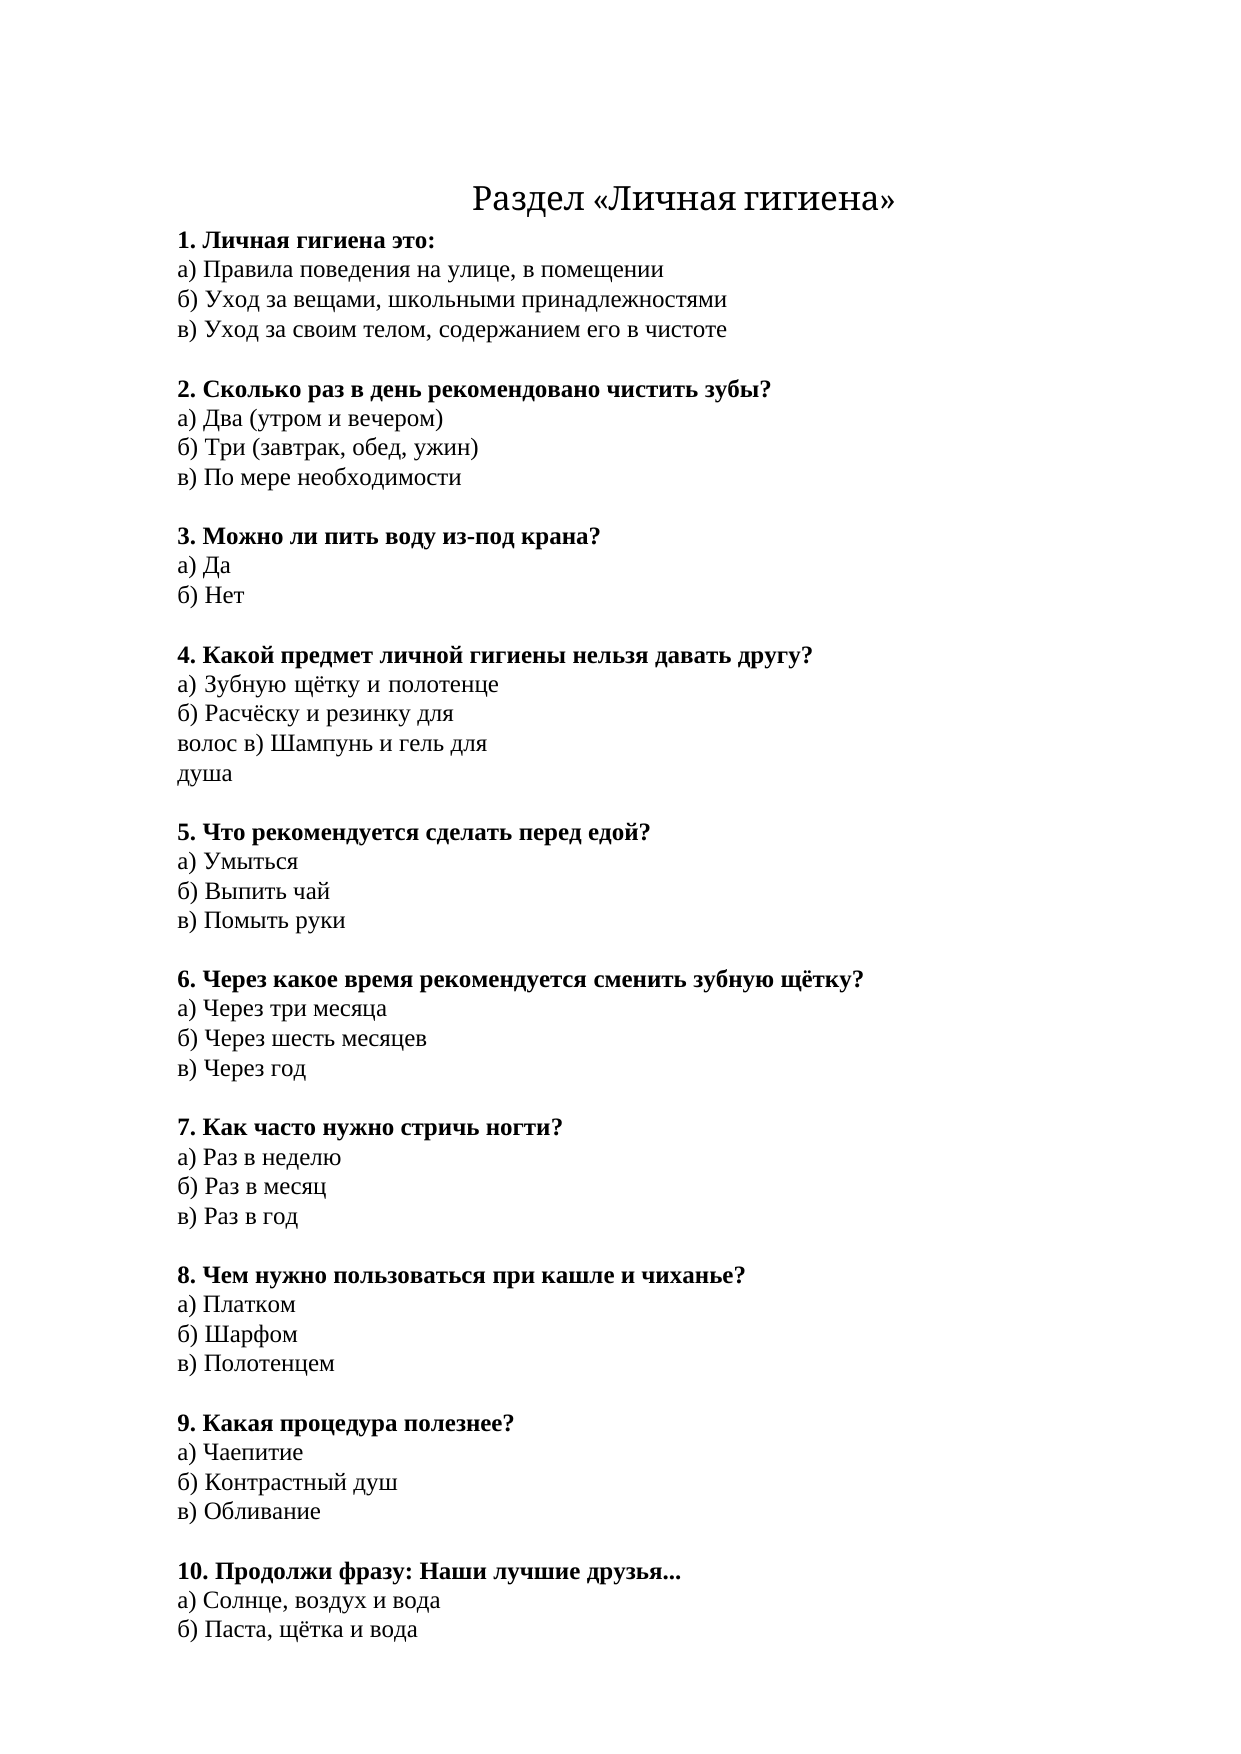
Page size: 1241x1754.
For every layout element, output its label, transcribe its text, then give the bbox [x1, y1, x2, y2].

subtitle Через какое время рекомендуется сменить зубную щётку? [177, 964, 1169, 993]
subtitle Что рекомендуется сделать перед едой? [177, 817, 1169, 846]
text а) Правила поведения на улице, в помещении [177, 254, 1169, 283]
text а) Платком б) Шарфом [177, 1289, 298, 1348]
text б) Выпить чай в) Помыть руки [177, 876, 348, 934]
text а) Умыться [177, 846, 1169, 875]
subtitle Раздел «Личная гигиена» [472, 181, 1169, 219]
text а) Раз в неделю б) Раз в месяц в) Раз в год [177, 1142, 343, 1229]
text а) Зубную щётку и полотенце б) Расчёску и резинку для волос в) Шампунь и гель для душа [177, 669, 519, 786]
text б) Три (завтрак, обед, ужин) в) По мере необходимости [177, 432, 479, 490]
text а) Солнце, воздух и вода б) Паста, щётка и вода [177, 1585, 442, 1643]
subtitle Чем нужно пользоваться при кашле и чиханье? [177, 1260, 1169, 1289]
text б) Уход за вещами, школьными принадлежностями в) Уход за своим телом, содержанием его в чистоте [177, 284, 729, 343]
text а) Два (утром и вечером) [177, 403, 1169, 431]
subtitle Можно ли пить воду из-под крана? [177, 521, 1169, 550]
subtitle Сколько раз в день рекомендовано чистить зубы? [177, 374, 1169, 402]
text а) Через три месяца [177, 993, 1169, 1022]
text а) Да б) Нет [177, 551, 245, 609]
subtitle Продолжи фразу: Наши лучшие друзья... [177, 1556, 1169, 1585]
subtitle Какой предмет личной гигиены нельзя давать другу? [177, 640, 1169, 669]
subtitle Как часто нужно стричь ногти? [177, 1112, 1169, 1141]
text а) Чаепитие [177, 1437, 1169, 1466]
subtitle Какая процедура полезнее? [177, 1408, 1169, 1437]
text б) Через шесть месяцев в) Через год [177, 1023, 429, 1081]
text в) Полотенцем [177, 1348, 1169, 1377]
text б) Контрастный душ в) Обливание [177, 1467, 399, 1525]
list Личная гигиена это: [177, 225, 440, 254]
